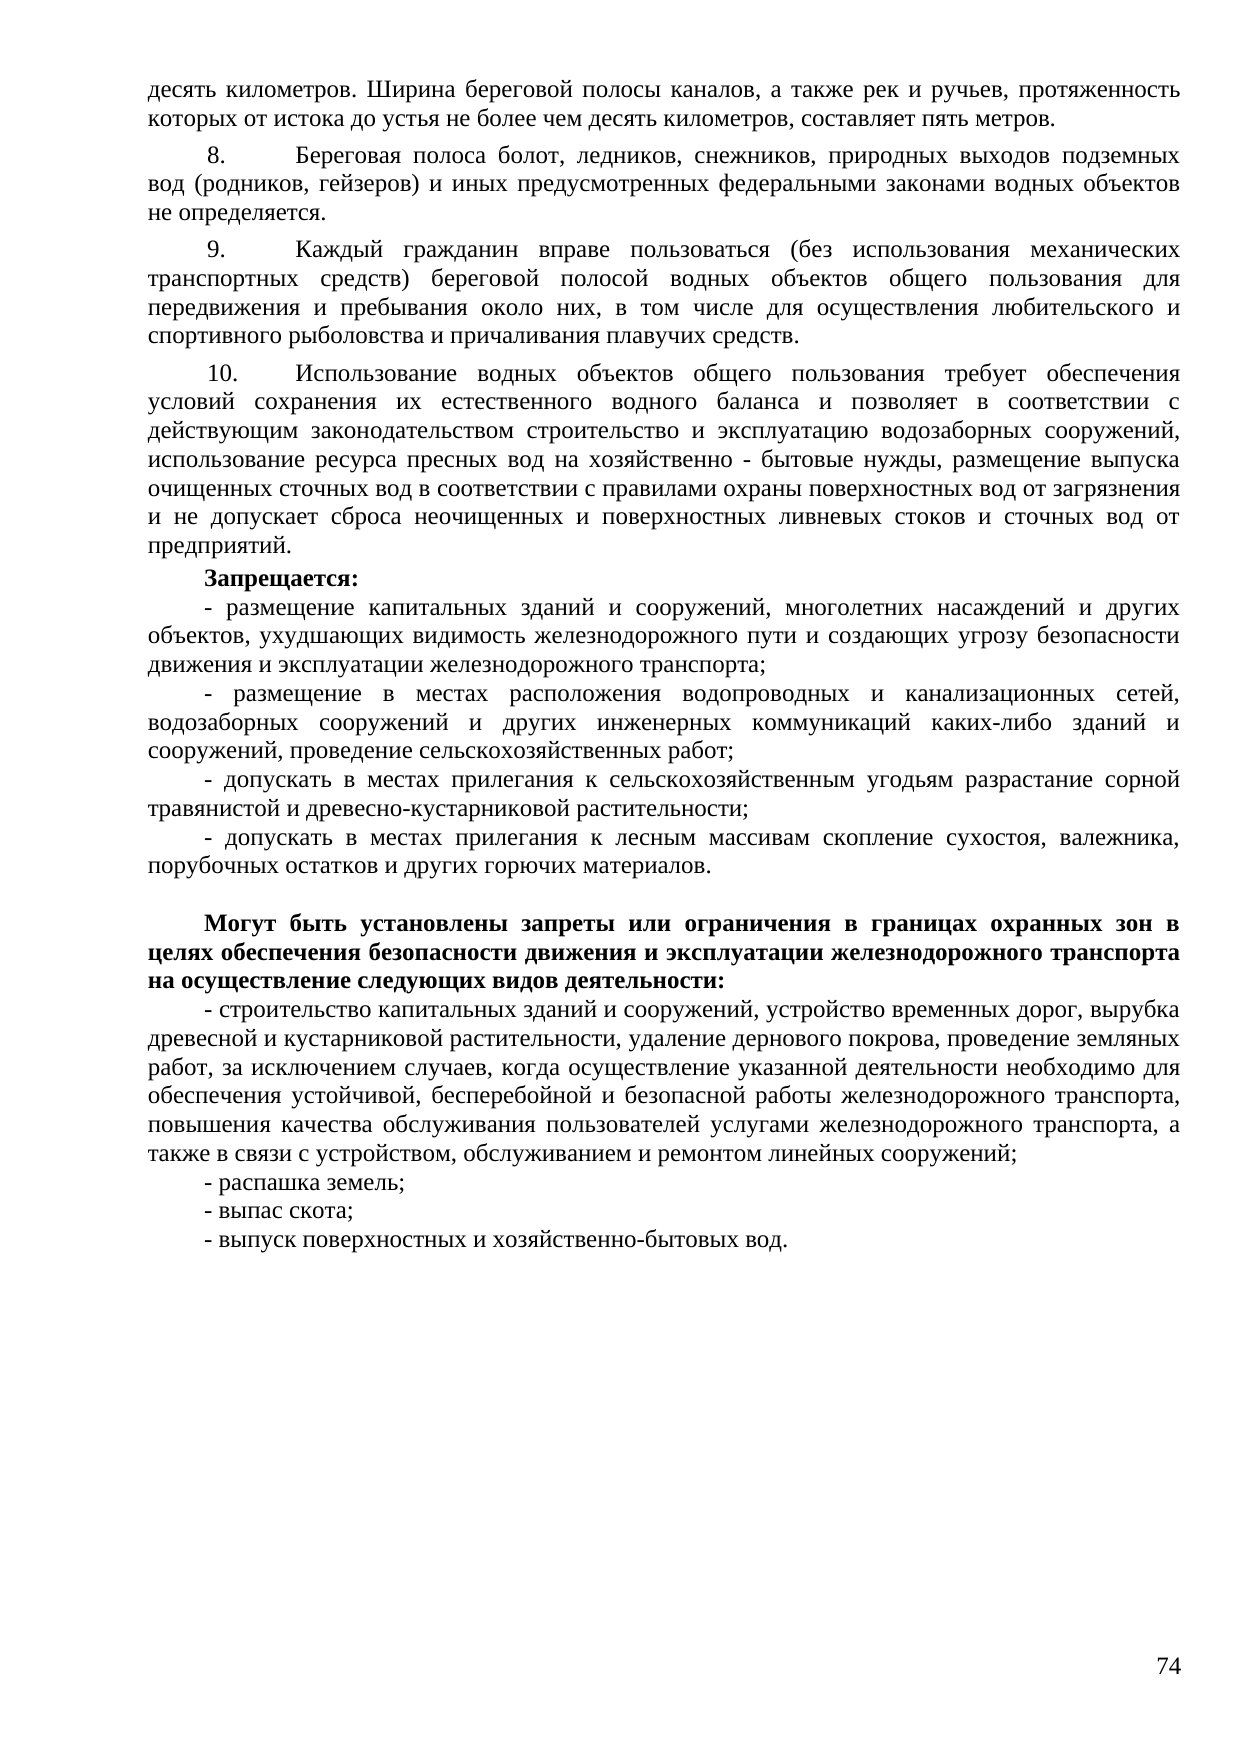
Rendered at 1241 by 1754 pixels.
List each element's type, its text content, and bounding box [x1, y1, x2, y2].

text 10. Использование водных объектов общего пользования требует обеспечения условий сохранения их естественного водного баланса и позволяет в соответствии с действующим законодательством строительство и эксплуатацию водозаборных сооружений, использование ресурса пресных вод на хозяйственно - бытовые нужды, размещение выпуска очищенных сточных вод в соответствии с правилами охраны поверхностных вод от загрязнения и не допускает сброса неочищенных и поверхностных ливневых стоков и сточных вод от предприятий. [148, 358, 1181, 559]
text - размещение в местах расположения водопроводных и канализационных сетей, водозаборных сооружений и других инженерных коммуникаций каких-либо зданий и сооружений, проведение сельскохозяйственных работ; [148, 678, 1181, 764]
text - допускать в местах прилегания к лесным массивам скопление сухостоя, валежника, порубочных остатков и других горючих материалов. [148, 822, 1181, 879]
text - распашка земель; [148, 1167, 1181, 1196]
text - допускать в местах прилегания к сельскохозяйственным угодьям разрастание сорной травянистой и древесно-кустарниковой растительности; [148, 764, 1181, 822]
text - размещение капитальных зданий и сооружений, многолетних насаждений и других объектов, ухудшающих видимость железнодорожного пути и создающих угрозу безопасности движения и эксплуатации железнодорожного транспорта; [148, 592, 1181, 678]
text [148, 74, 1181, 131]
text 8. Береговая полоса болот, ледников, снежников, природных выходов подземных вод (родников, гейзеров) и иных предусмотренных федеральными законами водных объектов не определяется. [148, 140, 1181, 226]
text 9. Каждый гражданин вправе пользоваться (без использования механических транспортных средств) береговой полосой водных объектов общего пользования для передвижения и пребывания около них, в том числе для осуществления любительского и спортивного рыболовства и причаливания плавучих средств. [148, 234, 1181, 349]
text Могут быть установлены запреты или ограничения в границах охранных зон в целях обеспечения безопасности движения и эксплуатации железнодорожного транспорта на осуществление следующих видов деятельности: [148, 908, 1181, 994]
text Запрещается: [148, 563, 1181, 592]
text - строительство капитальных зданий и сооружений, устройство временных дорог, вырубка древесной и кустарниковой растительности, удаление дернового покрова, проведение земляных работ, за исключением случаев, когда осуществление указанной деятельности необходимо для обеспечения устойчивой, бесперебойной и безопасной работы железнодорожного транспорта, повышения качества обслуживания пользователей услугами железнодорожного транспорта, а также в связи с устройством, обслуживанием и ремонтом линейных сооружений; [148, 994, 1181, 1167]
text - выпуск поверхностных и хозяйственно-бытовых вод. [148, 1224, 1181, 1253]
text - выпас скота; [148, 1196, 1181, 1224]
